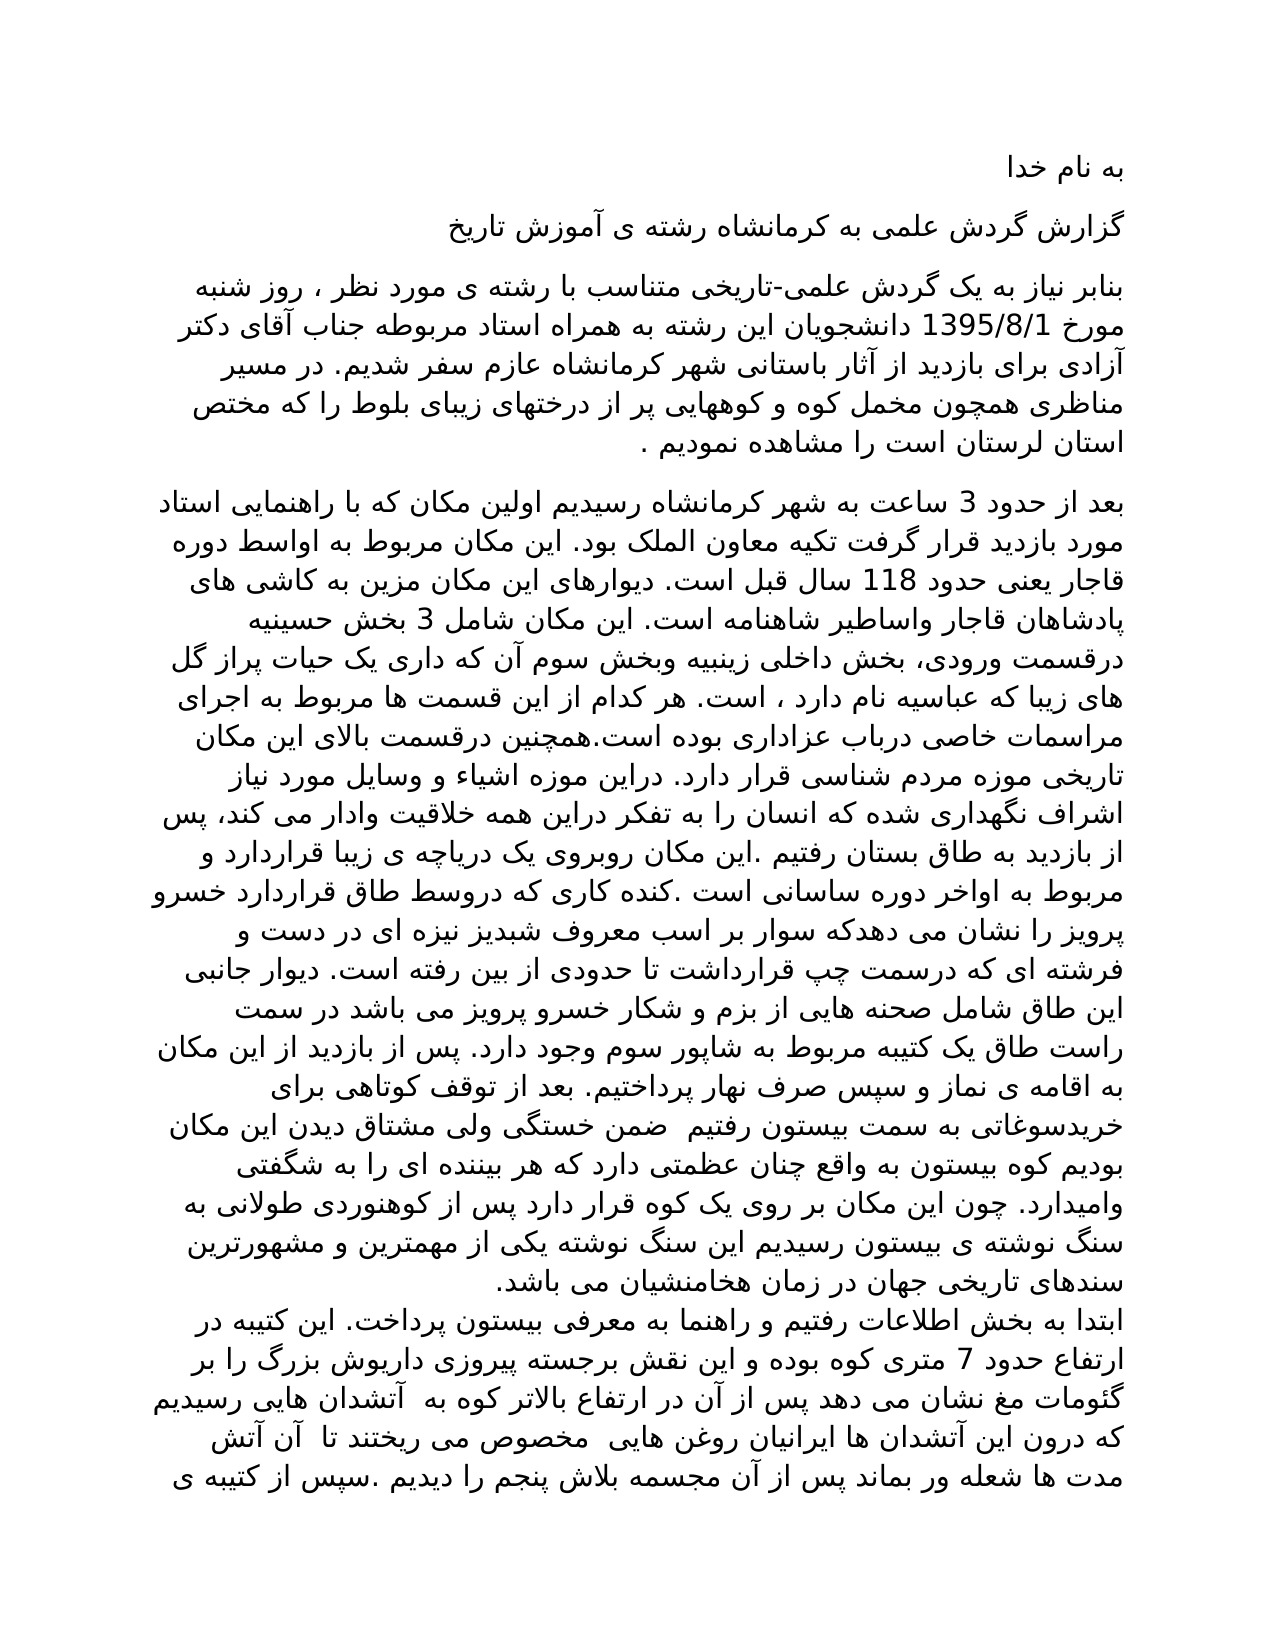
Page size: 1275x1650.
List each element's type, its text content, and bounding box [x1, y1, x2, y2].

text به نام خدا [150, 150, 1125, 184]
text گزارش گردش علمی به کرمانشاه رشته ی آموزش تاریخ [150, 210, 1125, 244]
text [150, 1303, 1125, 1493]
text بنابر نیاز به یک گردش علمی-تاریخی متناسب با رشته ی مورد نظر ، روز شنبه مورخ 1395/8/1 دانشجویان این رشته به همراه استاد مربوطه جناب آقای دکتر آزادی برای بازدید از آثار باستانی شهر کرمانشاه عازم سفر شدیم. در مسیر مناظری همچون مخمل کوه و کوههایی پر از درختهای زیبای بلوط را که مختص استان لرستان است را مشاهده نمودیم . [150, 269, 1125, 459]
text بعد از حدود 3 ساعت به شهر کرمانشاه رسیدیم اولین مکان که با راهنمایی استاد مورد بازدید قرار گرفت تکیه معاون الملک بود. این مکان مربوط به اواسط دوره قاجار یعنی حدود 118 سال قبل است. دیوارهای این مکان مزین به کاشی های پادشاهان قاجار واساطیر شاهنامه است. این مکان شامل 3 بخش حسینیه درقسمت ورودی، بخش داخلی زینبیه وبخش سوم آن که داری یک حیات پراز گل های زیبا که عباسیه نام دارد ، است. هر کدام از این قسمت ها مربوط به اجرای مراسمات خاصی درباب عزاداری بوده است.همچنین درقسمت بالای این مکان تاریخی موزه مردم شناسی قرار دارد. دراین موزه اشیاء و وسایل مورد نیاز اشراف نگهداری شده که انسان را به تفکر دراین همه خلاقیت وادار می کند، پس از بازدید به طاق بستان رفتیم .این مکان روبروی یک دریاچه ی زیبا قراردارد و مربوط به اواخر دوره ساسانی است .کنده کاری که دروسط طاق قراردارد خسرو پرویز را نشان می دهدکه سوار بر اسب معروف شبدیز نیزه ای در دست و فرشته ای که درسمت چپ قرارداشت تا حدودی از بین رفته است. دیوار جانبی این طاق شامل صحنه هایی از بزم و شکار خسرو پرویز می باشد در سمت راست طاق یک کتیبه مربوط به شاپور سوم وجود دارد. پس از بازدید از این مکان به اقامه ی نماز و سپس صرف نهار پرداختیم. بعد از توقف کوتاهی برای خریدسوغاتی به سمت بیستون رفتیم ضمن خستگی ولی مشتاق دیدن این مکان بودیم کوه بیستون به واقع چنان عظمتی دارد که هر بیننده ای را به شگفتی وامیدارد. چون این مکان بر روی یک کوه قرار دارد پس از کوهنوردی طولانی به سنگ نوشته ی بیستون رسیدیم این سنگ نوشته یکی از مهمترین و مشهورترین سندهای تاریخی جهان در زمان هخامنشیان می باشد. [150, 485, 1125, 1298]
